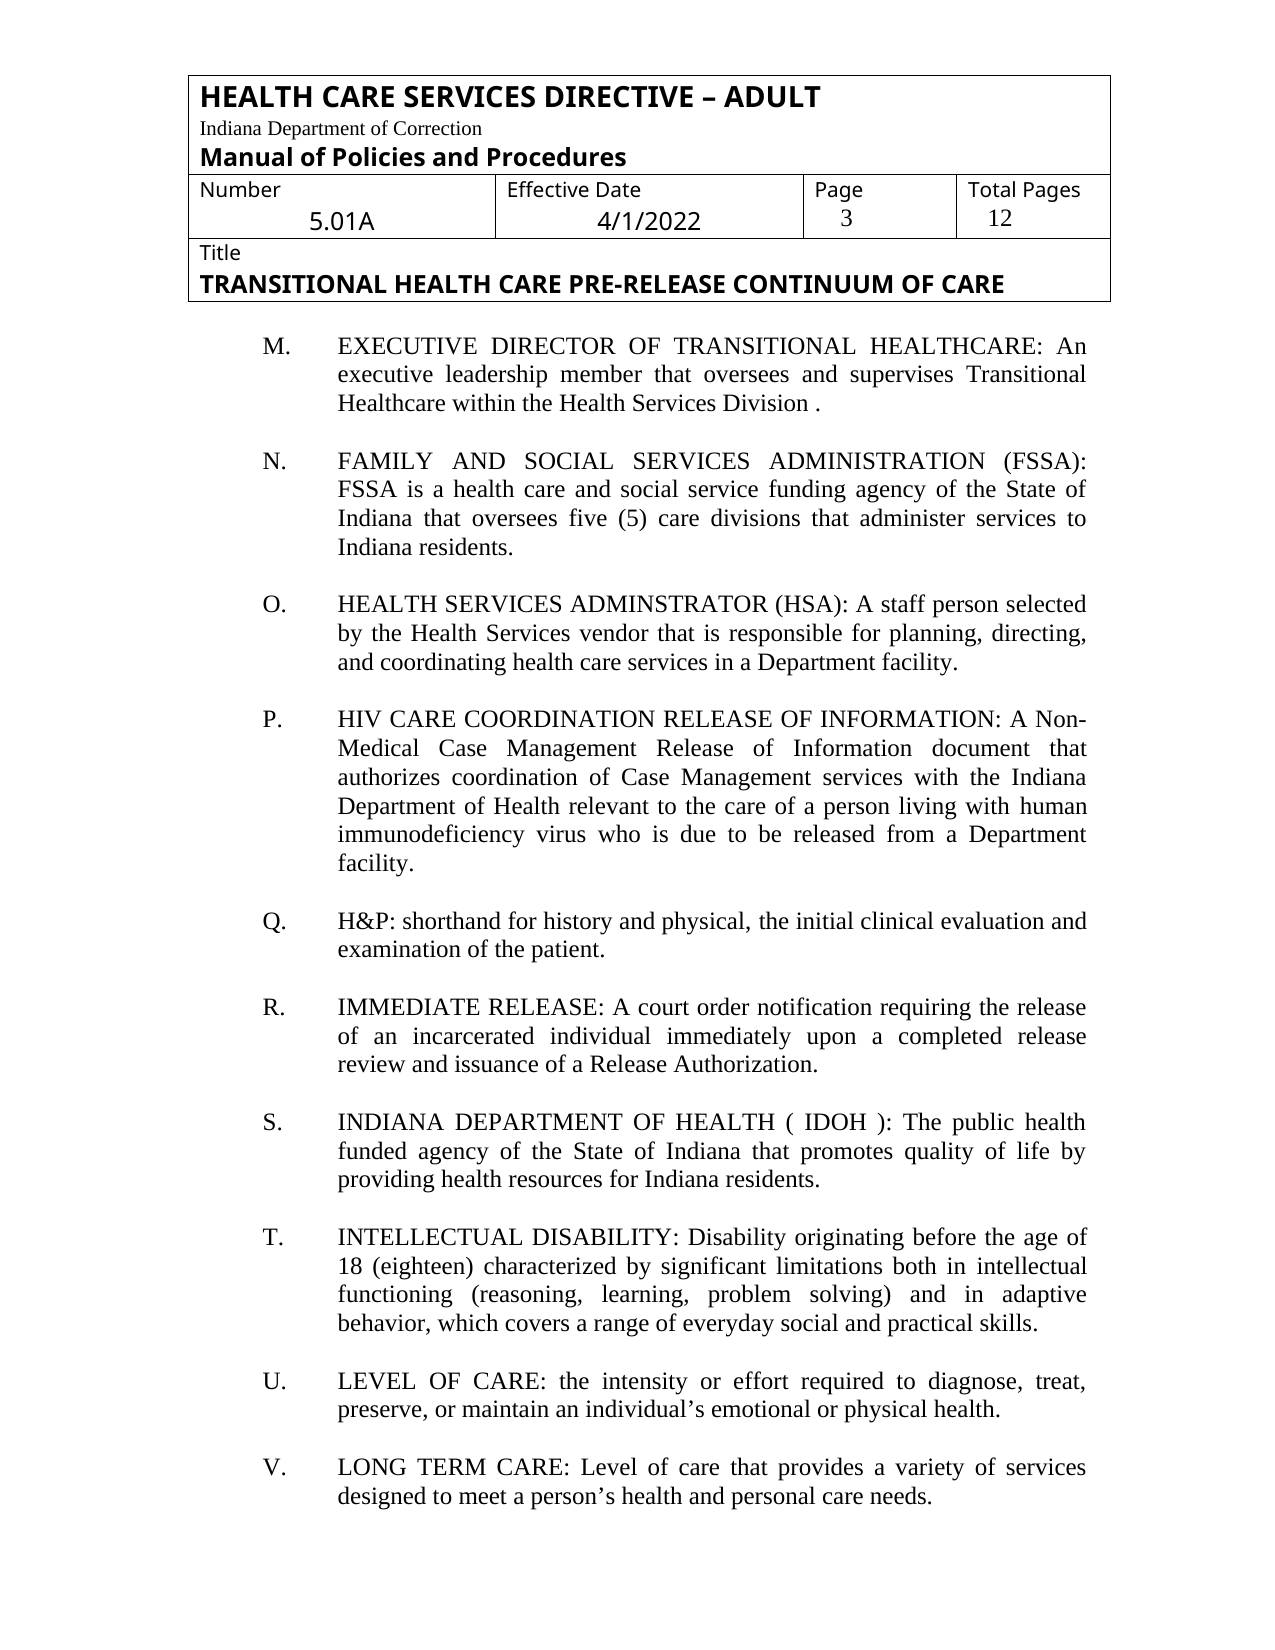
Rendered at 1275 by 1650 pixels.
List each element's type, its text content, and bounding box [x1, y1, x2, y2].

text V. LONG TERM CARE: Level of care that provides a variety of services designed to meet a person’s health and personal care needs. [262, 1452, 1087, 1509]
text T. INTELLECTUAL DISABILITY: Disability originating before the age of 18 (eighteen) characterized by significant limitations both in intellectual functioning (reasoning, learning, problem solving) and in adaptive behavior, which covers a range of everyday social and practical skills. [262, 1222, 1087, 1337]
text R. IMMEDIATE RELEASE: A court order notification requiring the release of an incarcerated individual immediately upon a completed release review and issuance of a Release Authorization. [262, 992, 1087, 1078]
text P. HIV CARE COORDINATION RELEASE OF INFORMATION: A Non-Medical Case Management Release of Information document that authorizes coordination of Case Management services with the Indiana Department of Health relevant to the care of a person living with human immunodeficiency virus who is due to be released from a Department facility. [262, 704, 1087, 877]
text O. HEALTH SERVICES ADMINSTRATOR (HSA): A staff person selected by the Health Services vendor that is responsible for planning, directing, and coordinating health care services in a Department facility. [262, 589, 1087, 676]
text U. LEVEL OF CARE: the intensity or effort required to diagnose, treat, preserve, or maintain an individual’s emotional or physical health. [262, 1366, 1087, 1423]
text M. EXECUTIVE DIRECTOR OF TRANSITIONAL HEALTHCARE: An executive leadership member that oversees and supervises Transitional Healthcare within the Health Services Division . [262, 331, 1087, 417]
text S. INDIANA DEPARTMENT OF HEALTH ( IDOH ): The public health funded agency of the State of Indiana that promotes quality of life by providing health resources for Indiana residents. [262, 1107, 1087, 1193]
text N. FAMILY AND SOCIAL SERVICES ADMINISTRATION (FSSA): FSSA is a health care and social service funding agency of the State of Indiana that oversees five (5) care divisions that administer services to Indiana residents. [262, 446, 1087, 561]
text Q. H&P: shorthand for history and physical, the initial clinical evaluation and examination of the patient. [262, 906, 1087, 963]
